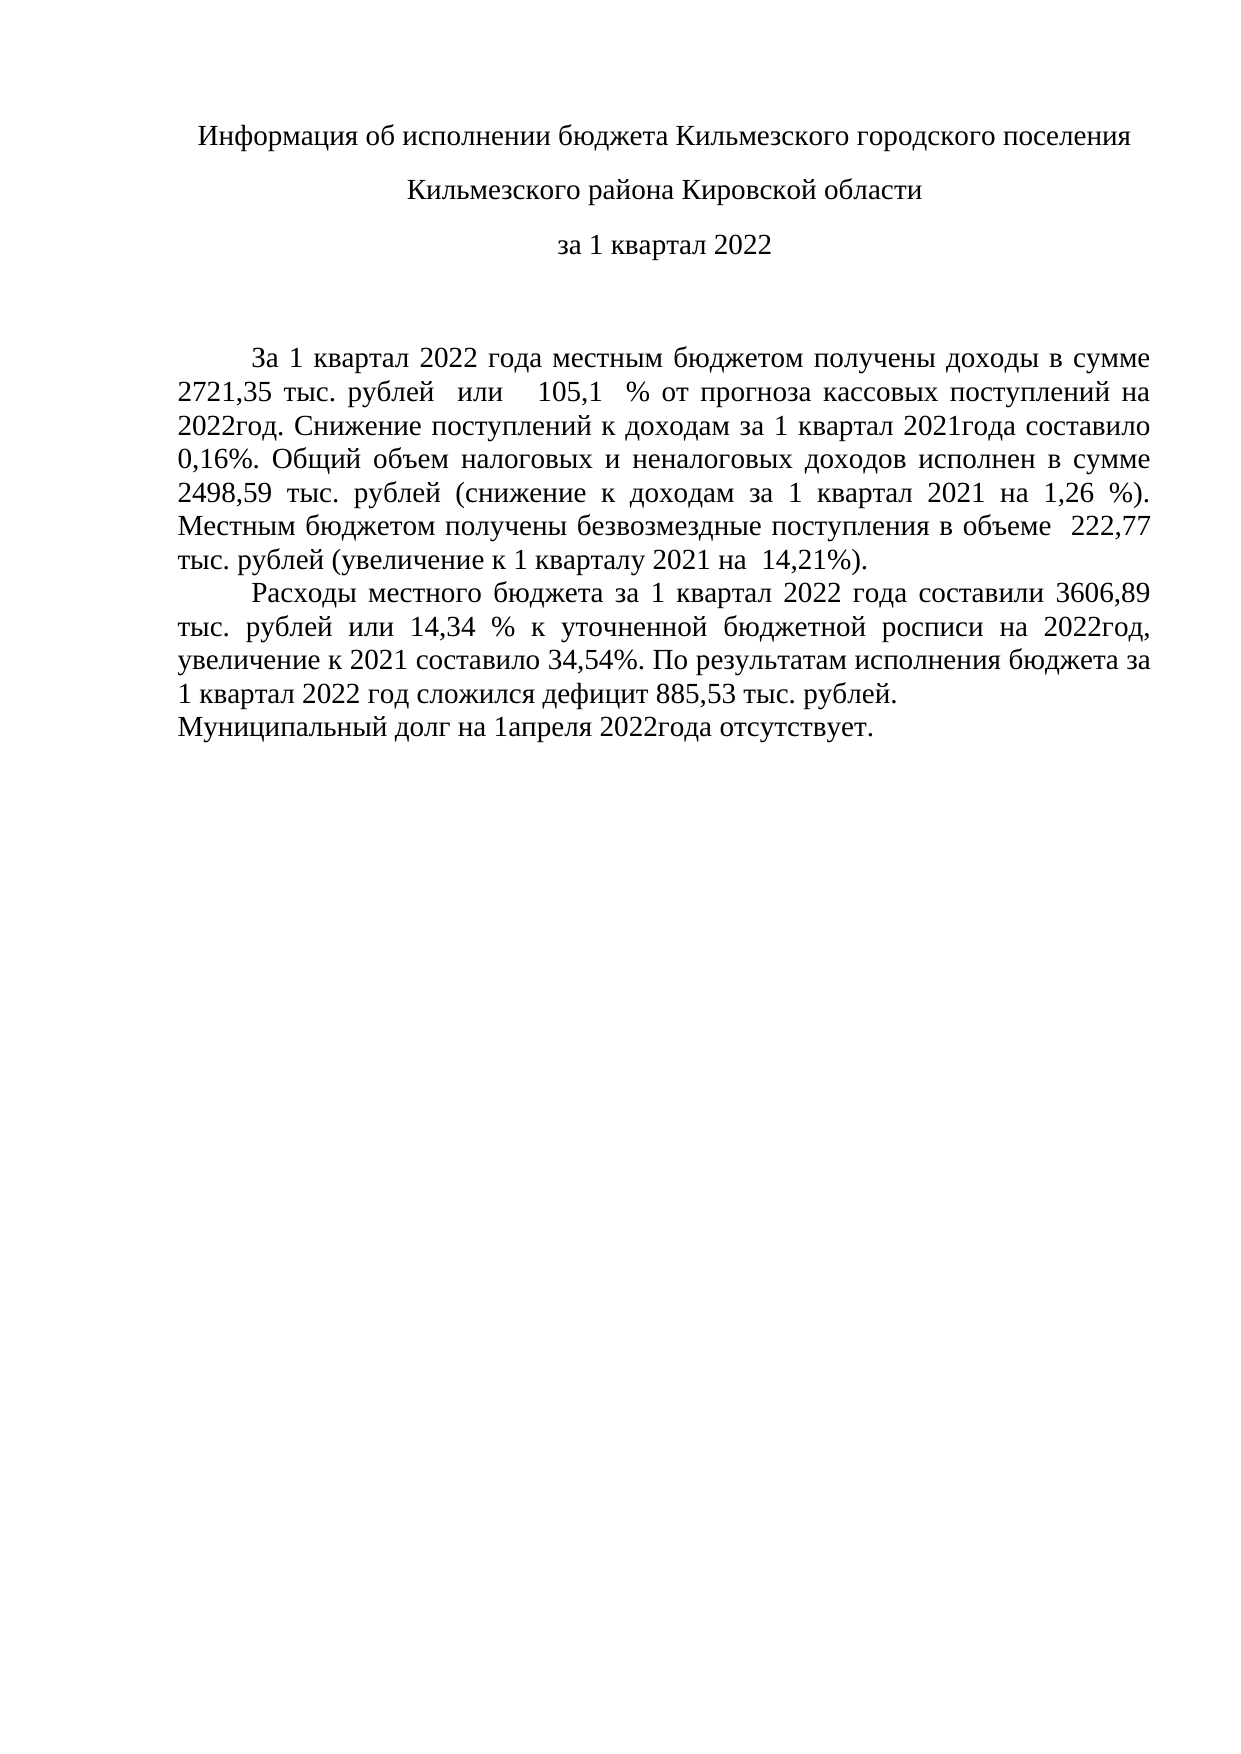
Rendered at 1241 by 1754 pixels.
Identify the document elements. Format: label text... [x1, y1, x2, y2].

text Информация об исполнении бюджета Кильмезского городского поселения [177, 118, 1152, 152]
text Муниципальный долг на 1апреля 2022года отсутствует. [177, 709, 1152, 743]
text Кильмезского района Кировской области [177, 172, 1152, 206]
text за 1 квартал 2022 [177, 227, 1152, 260]
text Расходы местного бюджета за 1 квартал 2022 года составили 3606,89 тыс. рублей или 14,34 % к уточненной бюджетной росписи на 2022год, увеличение к 2021 составило 34,54%. По результатам исполнения бюджета за 1 квартал 2022 год сложился дефицит 885,53 тыс. рублей. [177, 575, 1152, 709]
text За 1 квартал 2022 года местным бюджетом получены доходы в сумме 2721,35 тыс. рублей или 105,1 % от прогноза кассовых поступлений на 2022год. Снижение поступлений к доходам за 1 квартал 2021года составило 0,16%. Общий объем налоговых и неналоговых доходов исполнен в сумме 2498,59 тыс. рублей (снижение к доходам за 1 квартал 2021 на 1,26 %). Местным бюджетом получены безвозмездные поступления в объеме 222,77 тыс. рублей (увеличение к 1 кварталу 2021 на 14,21%). [177, 341, 1152, 575]
